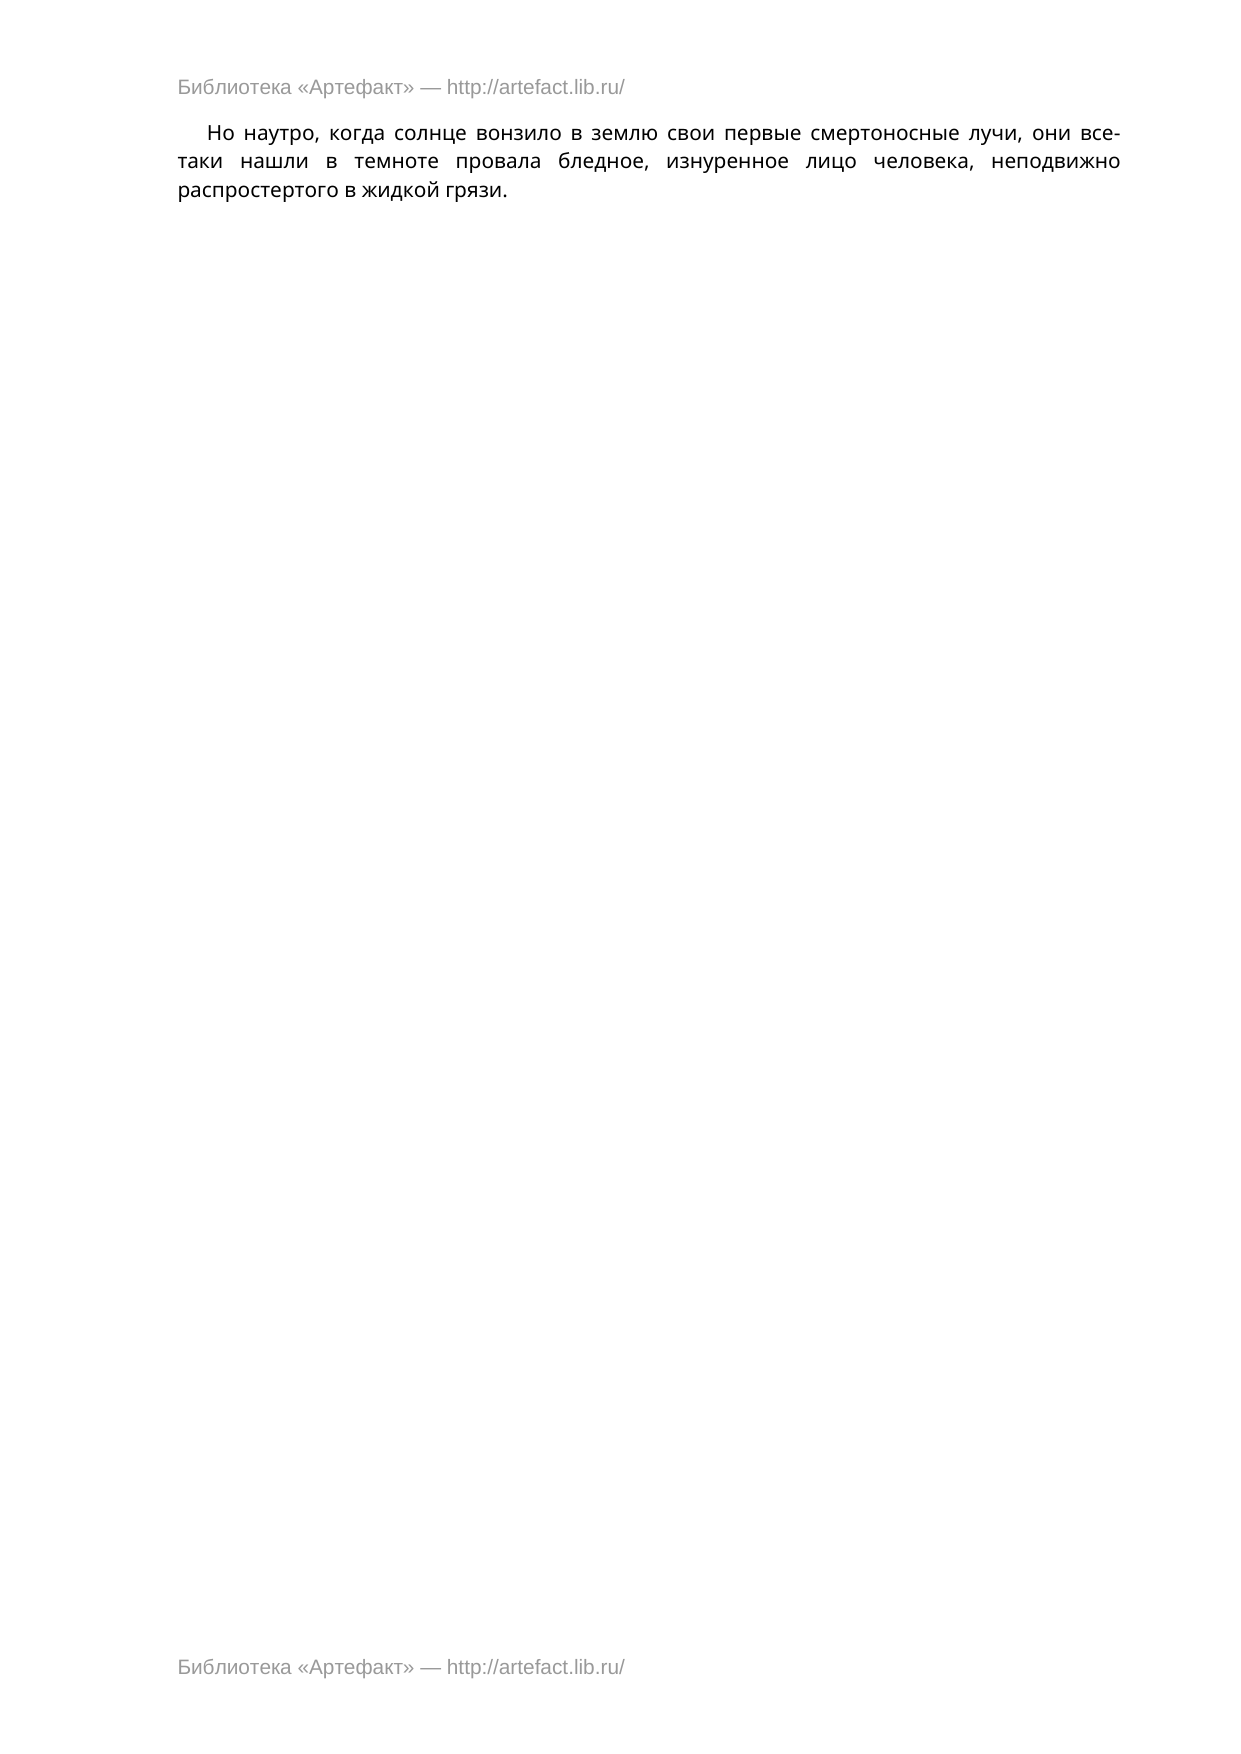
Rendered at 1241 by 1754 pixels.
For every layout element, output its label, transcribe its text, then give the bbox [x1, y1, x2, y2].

text Но наутро, когда солнце вонзило в землю свои первые смертоносные лучи, они все-таки нашли в темноте провала бледное, изнуренное лицо человека, неподвижно распростертого в жидкой грязи. [177, 118, 1122, 203]
